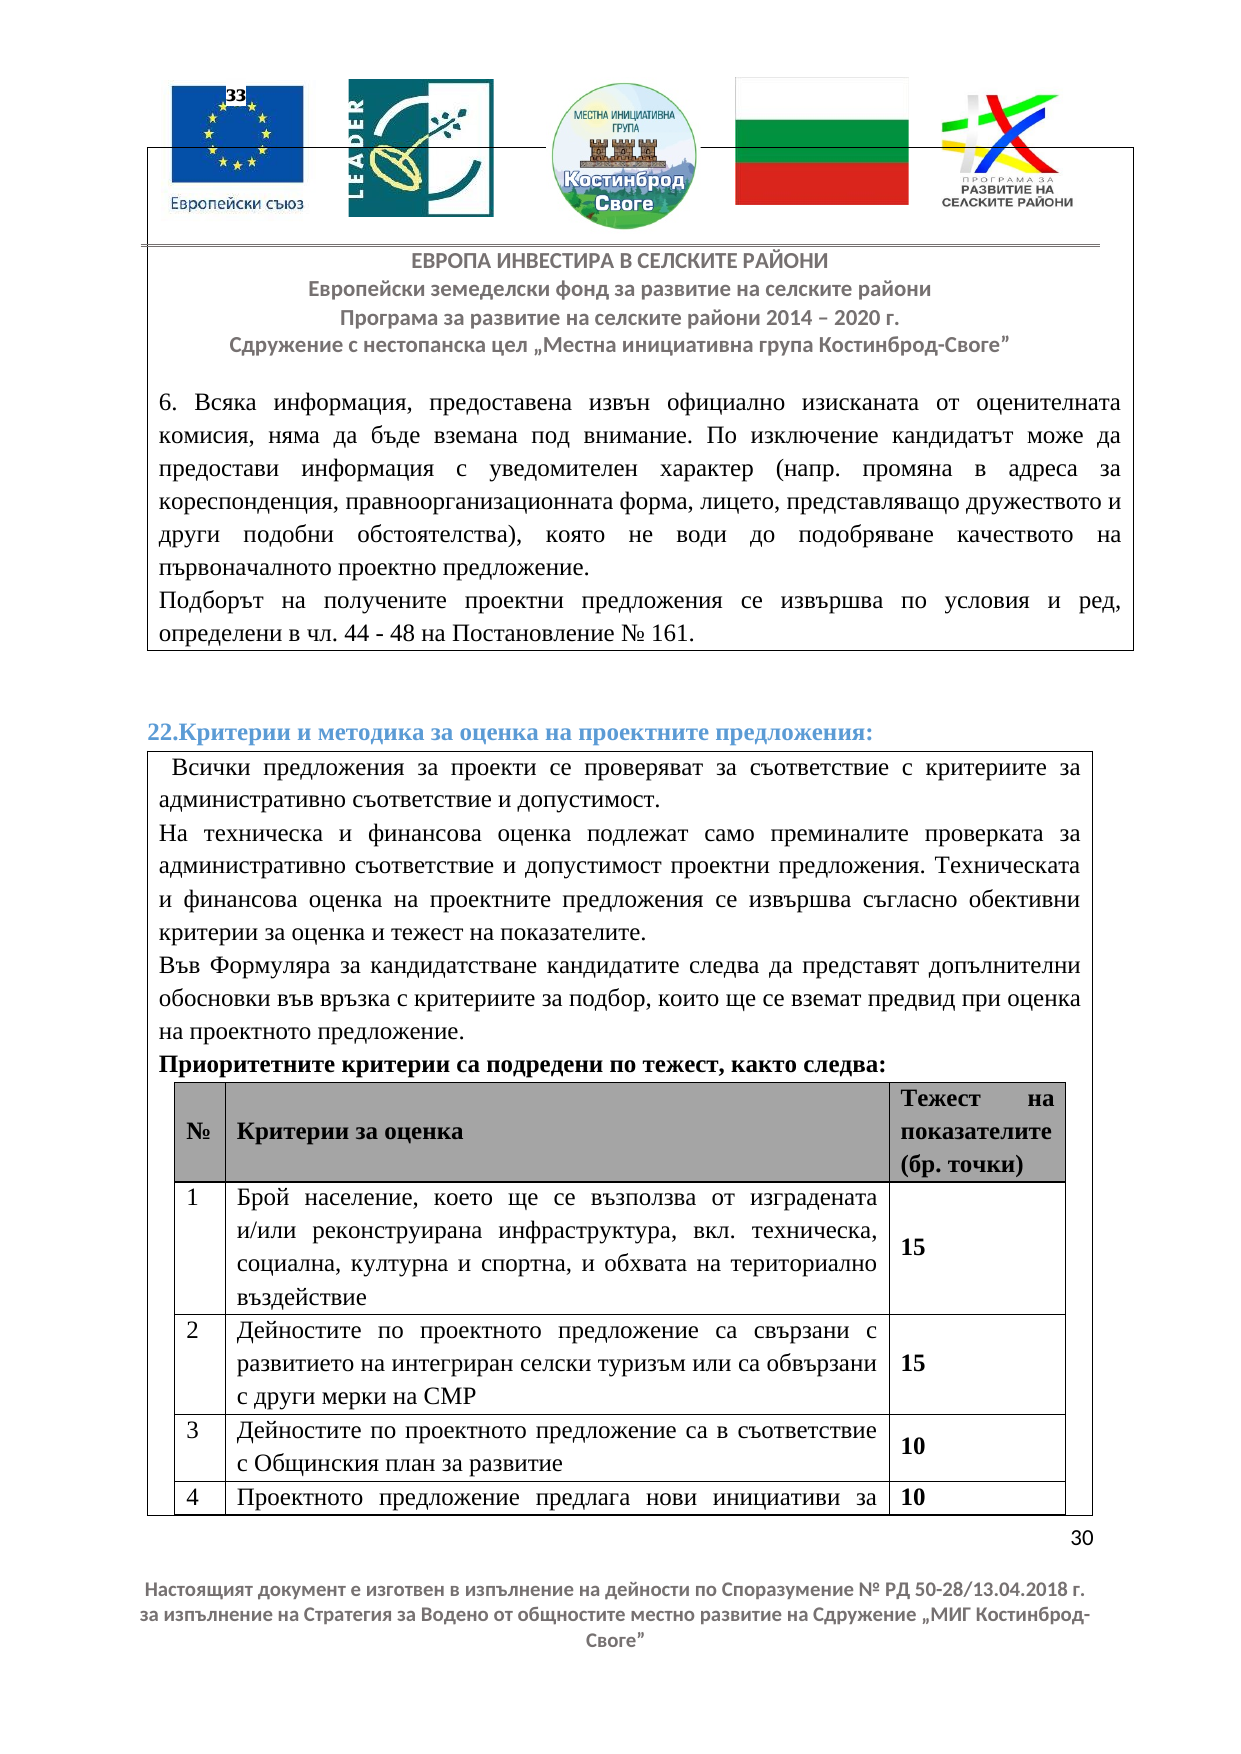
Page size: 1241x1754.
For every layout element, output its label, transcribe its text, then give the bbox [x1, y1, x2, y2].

picture [148, 80, 326, 147]
picture [735, 77, 909, 147]
picture [546, 77, 701, 236]
picture [348, 79, 494, 147]
text 22.Критерии и методика за оценка на проектните предложения: [147, 717, 1093, 746]
picture [922, 79, 1088, 147]
